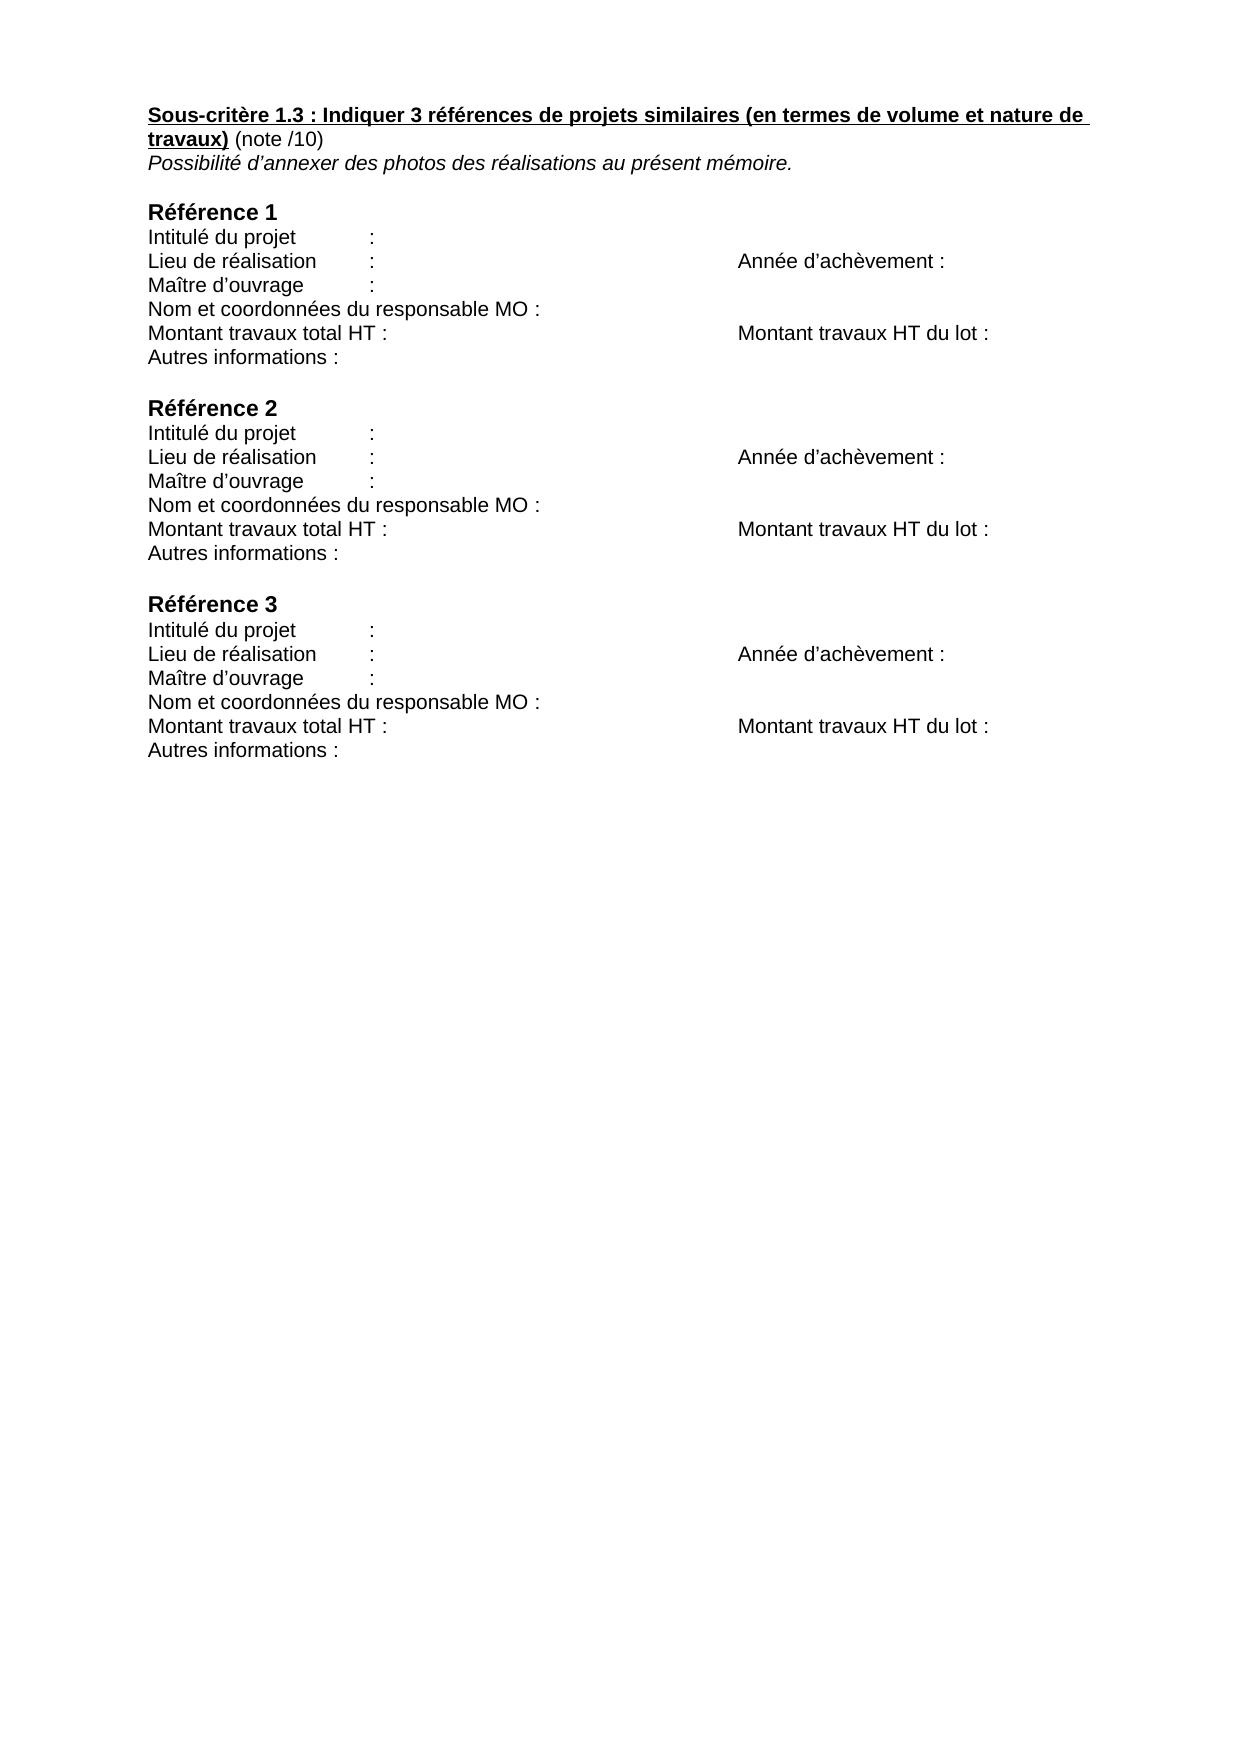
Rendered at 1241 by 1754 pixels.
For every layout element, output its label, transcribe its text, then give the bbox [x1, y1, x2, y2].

text Sous-critère 1.3 : Indiquer 3 références de projets similaires (en termes de volume et nature de travaux) (note /10) [148, 103, 1152, 151]
text Nom et coordonnées du responsable MO : [148, 493, 1152, 517]
text Autres informations : [148, 344, 1152, 368]
text Lieu de réalisation : Année d’achèvement : [148, 445, 1152, 469]
text Montant travaux total HT : Montant travaux HT du lot : [148, 517, 1152, 541]
text Nom et coordonnées du responsable MO : [148, 689, 1152, 713]
text Montant travaux total HT : Montant travaux HT du lot : [148, 321, 1152, 344]
text Montant travaux total HT : Montant travaux HT du lot : [148, 713, 1152, 737]
text Référence 2 [148, 395, 1152, 421]
text Autres informations : [148, 541, 1152, 565]
text Maître d’ouvrage : [148, 273, 1152, 297]
text Intitulé du projet : [148, 225, 1152, 249]
text Nom et coordonnées du responsable MO : [148, 297, 1152, 321]
text Lieu de réalisation : Année d’achèvement : [148, 642, 1152, 666]
text Maître d’ouvrage : [148, 469, 1152, 493]
text Maître d’ouvrage : [148, 666, 1152, 689]
text Autres informations : [148, 737, 1152, 761]
text Lieu de réalisation : Année d’achèvement : [148, 249, 1152, 273]
text Référence 3 [148, 591, 1152, 618]
text Intitulé du projet : [148, 618, 1152, 642]
text Référence 1 [148, 198, 1152, 225]
text Intitulé du projet : [148, 421, 1152, 445]
text Possibilité d’annexer des photos des réalisations au présent mémoire. [148, 151, 1152, 174]
